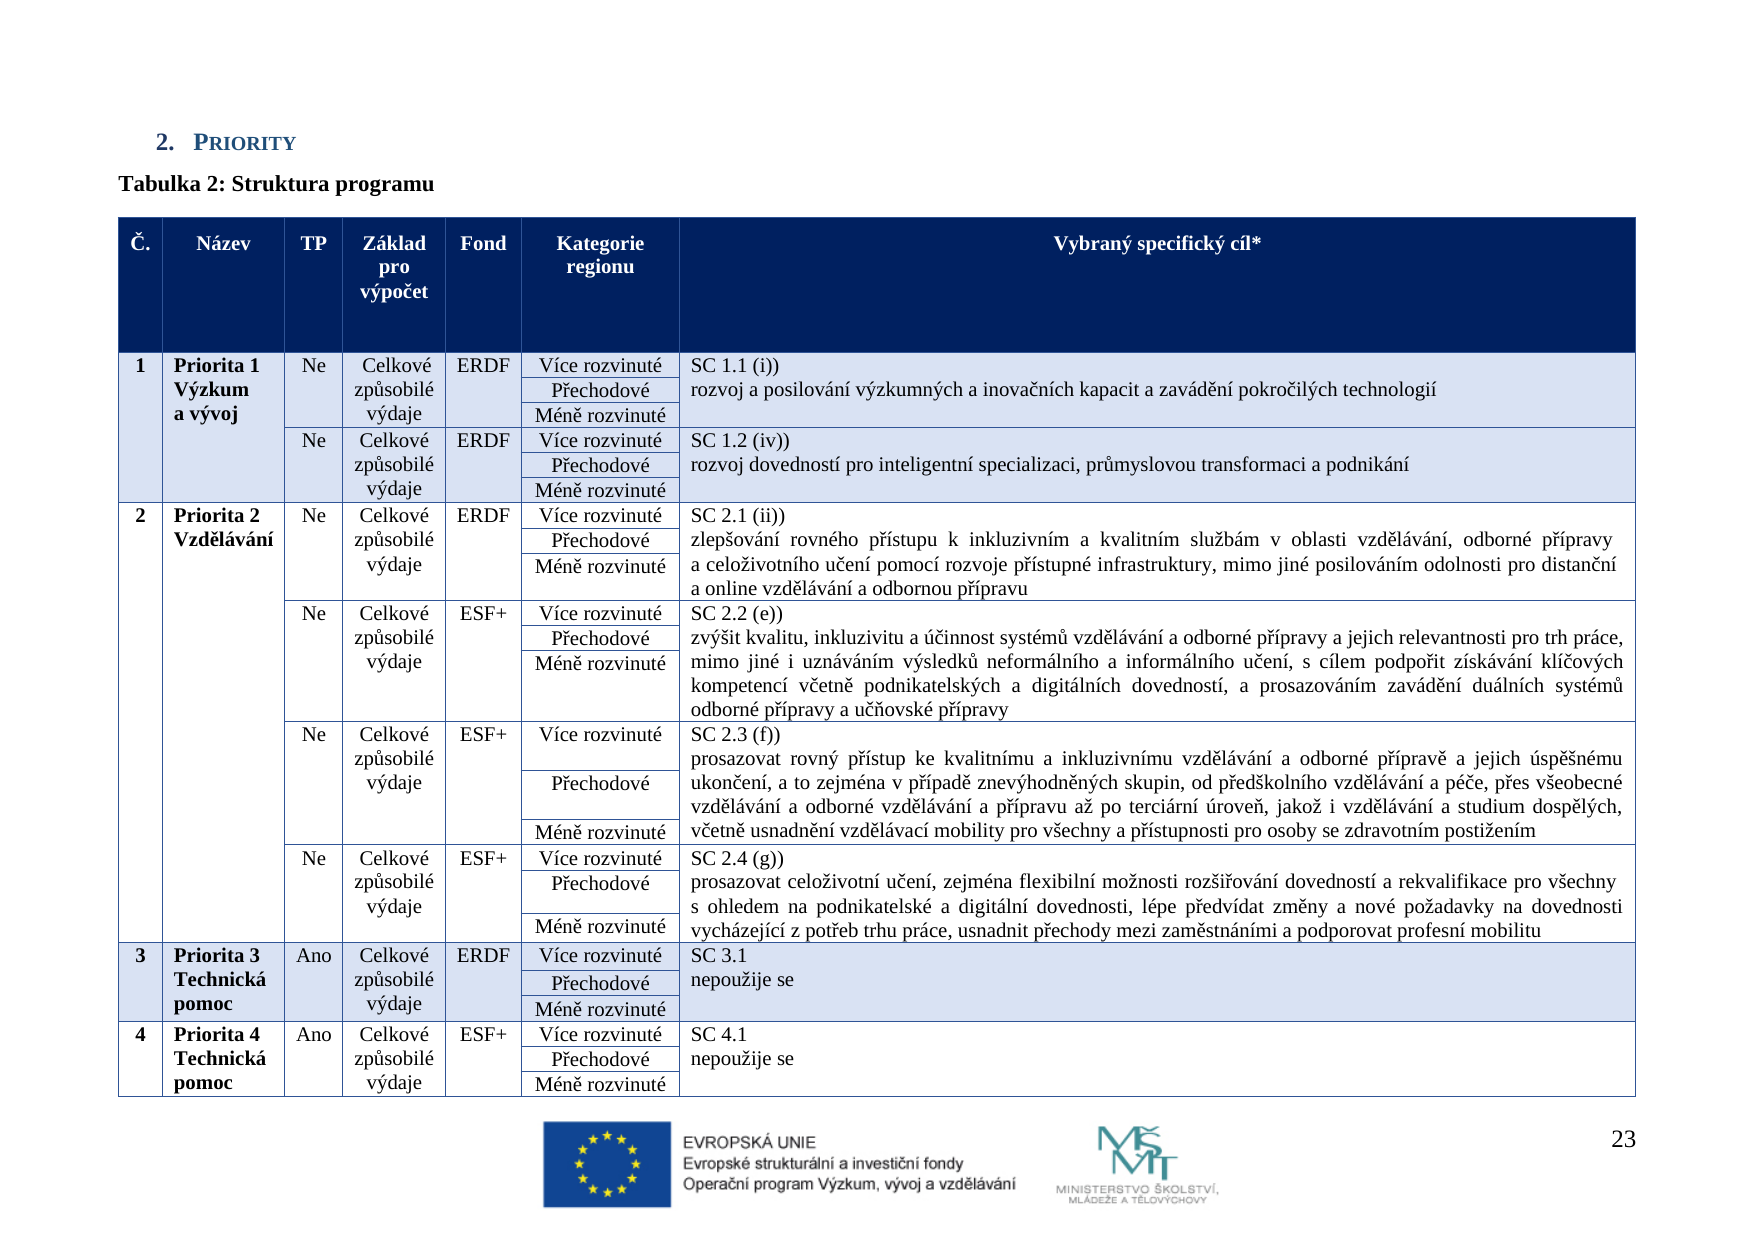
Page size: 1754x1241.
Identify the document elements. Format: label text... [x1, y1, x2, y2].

table_cell SC 1.1 (i)) rozvoj a posilování výzkumných a inovačních kapacit a zavádění pokročilých technologií [680, 353, 1635, 427]
table_cell Přechodové [522, 626, 679, 650]
table_cell ESF+ [446, 845, 521, 942]
table_cell Ano [285, 943, 342, 1021]
table_cell 1 [119, 353, 162, 502]
table_cell Přechodové [522, 378, 679, 402]
table_cell ESF+ [446, 722, 521, 844]
table_cell Méně rozvinuté [522, 478, 679, 502]
table_cell Celkové způsobilé výdaje [343, 503, 445, 599]
table_cell SC 2.4 (g)) prosazovat celoživotní učení, zejména flexibilní možnosti rozšiřování dovedností a rekvalifikace pro všechny s ohledem na podnikatelské a digitální dovednosti, lépe předvídat změny a nové požadavky na dovednosti vycházející z potřeb trhu práce, usnadnit přechody mezi zaměstnáními a podporovat profesní mobilitu [680, 845, 1635, 942]
table_cell Celkové způsobilé výdaje [343, 943, 445, 1021]
table_cell Přechodové [522, 971, 679, 995]
picture [498, 1115, 1255, 1241]
table_cell Celkové způsobilé výdaje [343, 722, 445, 844]
table_cell Celkové způsobilé výdaje [343, 1022, 445, 1096]
table_cell Méně rozvinuté [522, 914, 679, 942]
table_cell Více rozvinuté [522, 601, 679, 625]
table_cell Přechodové [522, 871, 679, 913]
table_header Vybraný specifický cíl* [680, 218, 1635, 352]
table_cell Více rozvinuté [522, 503, 679, 527]
table_cell Celkové způsobilé výdaje [343, 845, 445, 942]
table_cell Ne [285, 428, 342, 502]
table_cell ERDF [446, 943, 521, 1021]
table_cell Přechodové [522, 453, 679, 477]
table_cell Méně rozvinuté [522, 820, 679, 844]
table_cell Ne [285, 722, 342, 844]
table_cell Priorita 4 Technická pomoc [163, 1022, 284, 1096]
table_cell 2 [119, 503, 162, 942]
table_cell Priorita 1 Výzkum a vývoj [163, 353, 284, 502]
table_header Kategorie regionu [522, 218, 679, 352]
table_cell Více rozvinuté [522, 722, 679, 770]
table_cell Přechodové [522, 1047, 679, 1071]
table_cell Méně rozvinuté [522, 1072, 679, 1096]
table_cell SC 2.2 (e)) zvýšit kvalitu, inkluzivitu a účinnost systémů vzdělávání a odborné přípravy a jejich relevantnosti pro trh práce, mimo jiné i uznáváním výsledků neformálního a informálního učení, s cílem podpořit získávání klíčových kompetencí včetně podnikatelských a digitálních dovedností, a prosazováním zavádění duálních systémů odborné přípravy a učňovské přípravy [680, 601, 1635, 721]
table_cell ESF+ [446, 1022, 521, 1096]
table_cell SC 3.1 nepoužije se [680, 943, 1635, 1021]
table_cell Méně rozvinuté [522, 996, 679, 1021]
table_cell SC 1.2 (iv)) rozvoj dovedností pro inteligentní specializaci, průmyslovou transformaci a podnikání [680, 428, 1635, 502]
table_cell Více rozvinuté [522, 845, 679, 869]
table_cell SC 2.3 (f)) prosazovat rovný přístup ke kvalitnímu a inkluzivnímu vzdělávání a odborné přípravě a jejich úspěšnému ukončení, a to zejména v případě znevýhodněných skupin, od předškolního vzdělávání a péče, přes všeobecné vzdělávání a odborné vzdělávání a přípravu až po terciární úroveň, jakož i vzdělávání a studium dospělých, včetně usnadnění vzdělávací mobility pro všechny a přístupnosti pro osoby se zdravotním postižením [680, 722, 1635, 844]
table_cell 4 [119, 1022, 162, 1096]
table_cell Více rozvinuté [522, 943, 679, 970]
table_cell ERDF [446, 503, 521, 599]
table_header TP [285, 218, 342, 352]
table_cell Méně rozvinuté [522, 651, 679, 721]
table_cell Ne [285, 601, 342, 721]
table_cell ERDF [446, 353, 521, 427]
table_cell Celkové způsobilé výdaje [343, 601, 445, 721]
table_cell Přechodové [522, 771, 679, 819]
table_cell 3 [119, 943, 162, 1021]
table_cell Celkové způsobilé výdaje [343, 353, 445, 427]
table_header Č. [119, 218, 162, 352]
text Tabulka 2: Struktura programu [118, 170, 1636, 197]
table_cell Více rozvinuté [522, 428, 679, 452]
table_header Název [163, 218, 284, 352]
table_cell Priorita 2 Vzdělávání [163, 503, 284, 942]
table_cell SC 4.1 nepoužije se [680, 1022, 1635, 1096]
table_cell Priorita 3 Technická pomoc [163, 943, 284, 1021]
table_cell Více rozvinuté [522, 353, 679, 377]
table_cell Méně rozvinuté [522, 403, 679, 427]
table_header Fond [446, 218, 521, 352]
table_cell Přechodové [522, 529, 679, 552]
table_cell Více rozvinuté [522, 1022, 679, 1046]
table_cell Ne [285, 845, 342, 942]
list Priority [156, 127, 1636, 156]
table_cell ESF+ [446, 601, 521, 721]
table_cell Celkové způsobilé výdaje [343, 428, 445, 502]
table_cell Ano [285, 1022, 342, 1096]
table_cell Ne [285, 353, 342, 427]
table_header Základ pro výpočet [343, 218, 445, 352]
table_cell ERDF [446, 428, 521, 502]
table_cell Ne [285, 503, 342, 599]
table_cell Méně rozvinuté [522, 554, 679, 599]
table_cell SC 2.1 (ii)) zlepšování rovného přístupu k inkluzivním a kvalitním službám v oblasti vzdělávání, odborné přípravy a celoživotního učení pomocí rozvoje přístupné infrastruktury, mimo jiné posilováním odolnosti pro distanční a online vzdělávání a odbornou přípravu [680, 503, 1635, 599]
